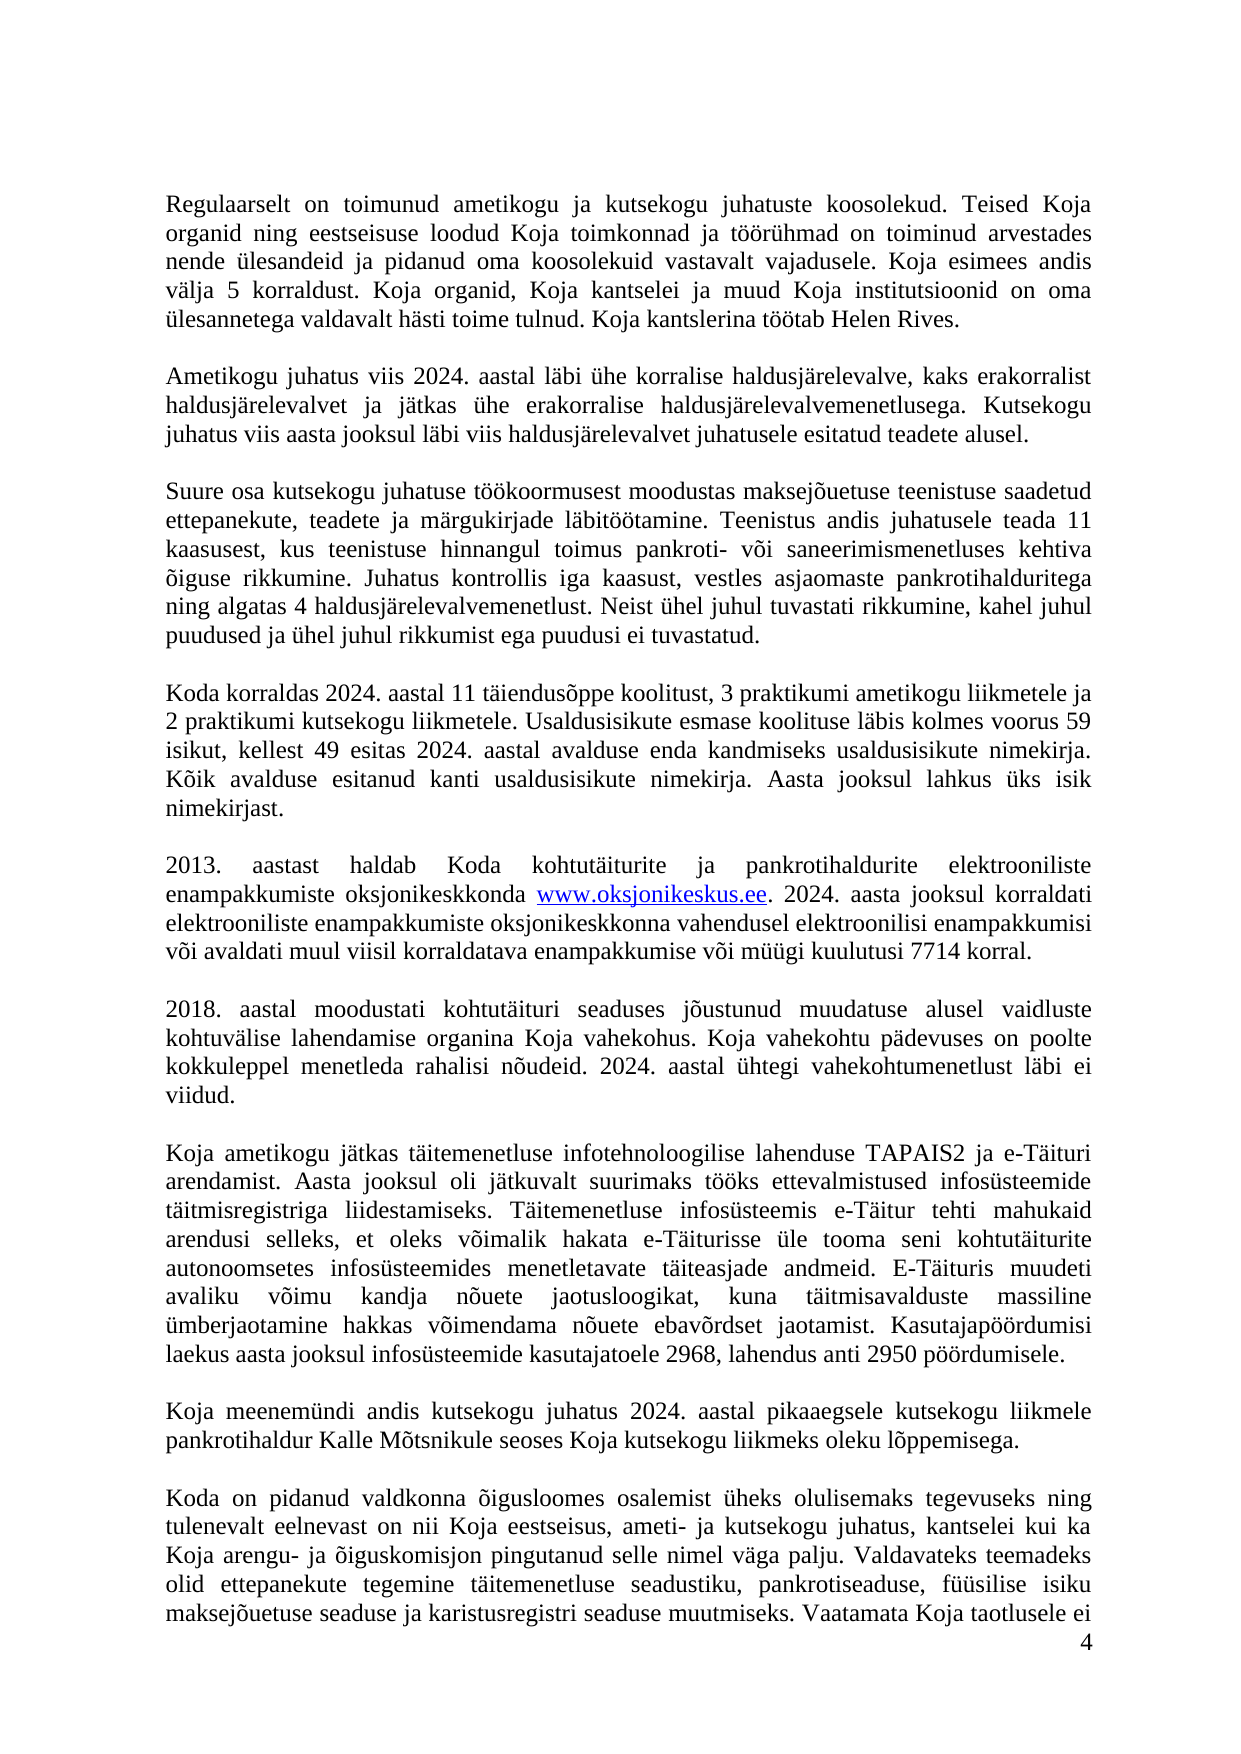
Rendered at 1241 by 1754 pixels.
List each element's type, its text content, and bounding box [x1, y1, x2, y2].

text Ametikogu juhatus viis 2024. aastal läbi ühe korralise haldusjärelevalve, kaks erakorralist haldusjärelevalvet ja jätkas ühe erakorralise haldusjärelevalvemenetlusega. Kutsekogu juhatus viis aasta jooksul läbi viis haldusjärelevalvet juhatusele esitatud teadete alusel. [165, 361, 1092, 448]
subtitle Regulaarselt on toimunud ametikogu ja kutsekogu juhatuste koosolekud. Teised Koja organid ning eestseisuse loodud Koja toimkonnad ja töörühmad on toiminud arvestades nende ülesandeid ja pidanud oma koosolekuid vastavalt vajadusele. Koja esimees andis välja 5 korraldust. Koja organid, Koja kantselei ja muud Koja institutsioonid on oma ülesannetega valdavalt hästi toime tulnud. Koja kantslerina töötab Helen Rives. [165, 189, 1092, 333]
text Suure osa kutsekogu juhatuse töökoormusest moodustas maksejõuetuse teenistuse saadetud ettepanekute, teadete ja märgukirjade läbitöötamine. Teenistus andis juhatusele teada 11 kaasusest, kus teenistuse hinnangul toimus pankroti- või saneerimismenetluses kehtiva õiguse rikkumine. Juhatus kontrollis iga kaasust, vestles asjaomaste pankrotihalduritega ning algatas 4 haldusjärelevalvemenetlust. Neist ühel juhul tuvastati rikkumine, kahel juhul puudused ja ühel juhul rikkumist ega puudusi ei tuvastatud. [165, 476, 1092, 649]
text Koja meenemündi andis kutsekogu juhatus 2024. aastal pikaaegsele kutsekogu liikmele pankrotihaldur Kalle Mõtsnikule seoses Koja kutsekogu liikmeks oleku lõppemisega. [165, 1396, 1092, 1454]
text 2018. aastal moodustati kohtutäituri seaduses jõustunud muudatuse alusel vaidluste kohtuvälise lahendamise organina Koja vahekohus. Koja vahekohtu pädevuses on poolte kokkuleppel menetleda rahalisi nõudeid. 2024. aastal ühtegi vahekohtumenetlust läbi ei viidud. [165, 994, 1092, 1109]
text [165, 1483, 1092, 1626]
text Koja ametikogu jätkas täitemenetluse infotehnoloogilise lahenduse TAPAIS2 ja e-Täituri arendamist. Aasta jooksul oli jätkuvalt suurimaks tööks ettevalmistused infosüsteemide täitmisregistriga liidestamiseks. Täitemenetluse infosüsteemis e-Täitur tehti mahukaid arendusi selleks, et oleks võimalik hakata e-Täiturisse üle tooma seni kohtutäiturite autonoomsetes infosüsteemides menetletavate täiteasjade andmeid. E-Täituris muudeti avaliku võimu kandja nõuete jaotusloogikat, kuna täitmisavalduste massiline ümberjaotamine hakkas võimendama nõuete ebavõrdset jaotamist. Kasutajapöördumisi laekus aasta jooksul infosüsteemide kasutajatoele 2968, lahendus anti 2950 pöördumisele. [165, 1138, 1092, 1368]
text 2013. aastast haldab Koda kohtutäiturite ja pankrotihaldurite elektrooniliste enampakkumiste oksjonikeskkonda www.oksjonikeskus.ee. 2024. aasta jooksul korraldati elektrooniliste enampakkumiste oksjonikeskkonna vahendusel elektroonilisi enampakkumisi või avaldati muul viisil korraldatava enampakkumise või müügi kuulutusi 7714 korral. [165, 850, 1092, 965]
text Koda korraldas 2024. aastal 11 täiendusõppe koolitust, 3 praktikumi ametikogu liikmetele ja 2 praktikumi kutsekogu liikmetele. Usaldusisikute esmase koolituse läbis kolmes voorus 59 isikut, kellest 49 esitas 2024. aastal avalduse enda kandmiseks usaldusisikute nimekirja. Kõik avalduse esitanud kanti usaldusisikute nimekirja. Aasta jooksul lahkus üks isik nimekirjast. [165, 678, 1092, 821]
